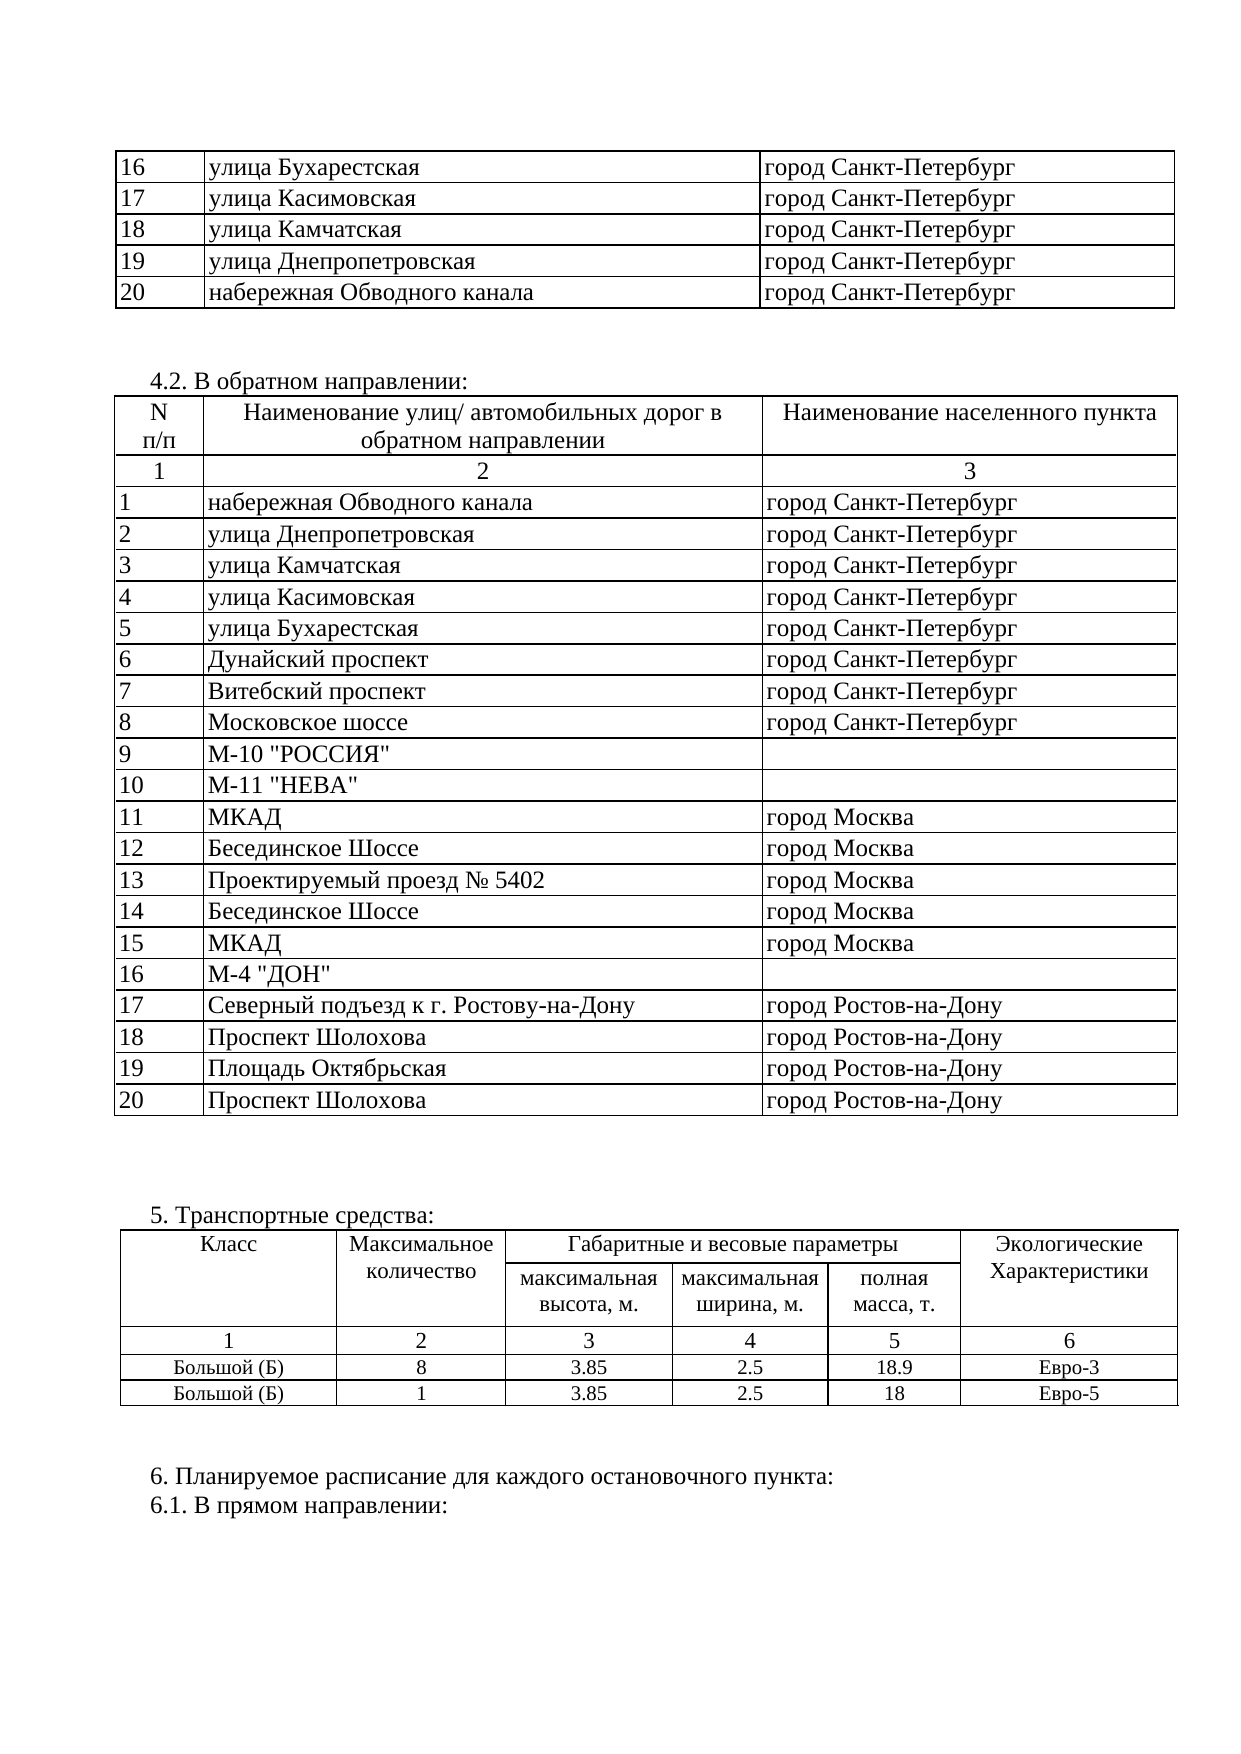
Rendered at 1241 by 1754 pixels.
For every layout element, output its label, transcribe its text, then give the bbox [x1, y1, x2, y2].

table_cell 13 [115, 864, 203, 894]
table_cell 18 [117, 215, 204, 244]
table_cell Северный подъезд к г. Ростову-на-Дону [204, 991, 762, 1020]
table_cell 12 [115, 833, 203, 863]
table_cell город Москва [763, 800, 1177, 832]
table_header Экологические Характеристики [961, 1231, 1177, 1326]
table_cell 8 [337, 1355, 505, 1379]
table_cell 7 [115, 675, 203, 706]
table_cell город Санкт-Петербург [763, 486, 1177, 517]
table_cell 20 [117, 277, 204, 307]
table_cell 16 [115, 959, 203, 989]
table_cell Евро-3 [961, 1355, 1177, 1379]
table_cell Московское шоссе [204, 707, 762, 737]
table_header Наименование улиц/ автомобильных дорог в обратном направлении [204, 397, 762, 454]
table_cell максимальная высота, м. [506, 1264, 672, 1326]
table_cell Большой (Б) [121, 1355, 336, 1379]
text 5. Транспортные средства: [150, 1200, 1090, 1229]
table_cell М-11 "НЕВА" [204, 770, 762, 800]
table_header Наименование населенного пункта [763, 397, 1177, 454]
table_cell город Москва [763, 895, 1177, 926]
table_cell МКАД [204, 802, 762, 832]
table_cell город Москва [763, 863, 1177, 894]
table_cell 15 [115, 927, 203, 957]
table_cell 11 [115, 801, 203, 832]
table_cell Проспект Шолохова [204, 1085, 762, 1115]
table_cell 5 [829, 1327, 960, 1353]
table_cell город Санкт-Петербург [763, 517, 1177, 548]
table_cell [763, 769, 1177, 800]
table_cell улица Бухарестская [205, 152, 759, 181]
text 6.1. В прямом направлении: [150, 1490, 1090, 1519]
table_cell 6 [115, 644, 203, 674]
table_cell набережная Обводного канала [205, 277, 759, 307]
table_cell 2 [204, 456, 762, 486]
table_cell 3 [506, 1327, 672, 1353]
table_cell Бесединское Шоссе [204, 833, 762, 863]
table_cell город Москва [763, 832, 1177, 863]
table_cell город Санкт-Петербург [761, 246, 1174, 276]
table_cell [763, 958, 1177, 989]
table_cell М-4 "ДОН" [204, 959, 762, 989]
table_cell 4 [673, 1327, 827, 1353]
table_cell город Ростов-на-Дону [763, 1083, 1177, 1115]
table_cell улица Бухарестская [204, 613, 762, 643]
table_cell 18 [829, 1381, 960, 1405]
table_header Класс [121, 1231, 336, 1326]
table_cell набережная Обводного канала [204, 487, 762, 517]
table_cell Проектируемый проезд № 5402 [204, 865, 762, 894]
table_cell 1 [121, 1327, 336, 1353]
table_cell МКАД [204, 928, 762, 957]
table_cell город Санкт-Петербург [761, 277, 1174, 307]
table_cell Дунайский проспект [204, 645, 762, 674]
table_cell 5 [115, 613, 203, 643]
table_cell Площадь Октябрьская [204, 1053, 762, 1083]
table_cell 1 [337, 1381, 505, 1405]
table_cell город Санкт-Петербург [763, 580, 1177, 611]
table_cell 8 [115, 707, 203, 737]
table_cell город Ростов-на-Дону [763, 1052, 1177, 1083]
text 4.2. В обратном направлении: [150, 366, 1090, 395]
table_cell Большой (Б) [121, 1381, 336, 1405]
table_cell 17 [117, 183, 204, 213]
table_header N п/п [115, 397, 203, 454]
table_cell Витебский проспект [204, 676, 762, 706]
table_cell 18.9 [829, 1355, 960, 1379]
table_cell 4 [115, 581, 203, 611]
table_cell 14 [115, 896, 203, 926]
table_cell город Санкт-Петербург [761, 183, 1174, 213]
table_cell 16 [117, 152, 204, 181]
table_cell улица Касимовская [205, 183, 759, 213]
table_cell М-10 "РОССИЯ" [204, 739, 762, 769]
table_cell город Ростов-на-Дону [763, 989, 1177, 1020]
table_cell 18 [115, 1021, 203, 1052]
table_cell город Санкт-Петербург [763, 611, 1177, 643]
table_cell 1 [115, 455, 203, 486]
table_cell 17 [115, 990, 203, 1020]
table_cell 9 [115, 738, 203, 769]
table_cell Евро-5 [961, 1381, 1177, 1405]
table_cell [763, 737, 1177, 769]
table_cell максимальная ширина, м. [673, 1264, 827, 1326]
table_cell улица Камчатская [204, 550, 762, 580]
table_cell 2.5 [673, 1381, 827, 1405]
table_cell 2 [337, 1327, 505, 1353]
table_cell город Санкт-Петербург [763, 643, 1177, 674]
table_cell город Санкт-Петербург [761, 215, 1174, 244]
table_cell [761, 152, 1174, 181]
table_cell город Ростов-на-Дону [763, 1020, 1177, 1052]
text 6. Планируемое расписание для каждого остановочного пункта: [150, 1461, 1090, 1490]
table_cell город Санкт-Петербург [763, 674, 1177, 706]
table_cell 19 [117, 246, 204, 276]
table_cell улица Касимовская [204, 582, 762, 611]
table_cell 3 [763, 454, 1177, 486]
table_cell 10 [115, 770, 203, 800]
table_cell 2 [115, 518, 203, 548]
table_header Габаритные и весовые параметры [506, 1231, 960, 1262]
table_cell улица Камчатская [205, 215, 759, 244]
table_cell Бесединское Шоссе [204, 896, 762, 926]
table_cell город Москва [763, 926, 1177, 957]
table_cell 2.5 [673, 1355, 827, 1379]
table_cell город Санкт-Петербург [763, 549, 1177, 580]
table_cell 3.85 [506, 1355, 672, 1379]
table_cell 3 [115, 550, 203, 580]
table_cell 3.85 [506, 1381, 672, 1405]
table_cell 1 [115, 487, 203, 517]
table_cell Проспект Шолохова [204, 1022, 762, 1052]
table_cell улица Днепропетровская [205, 246, 759, 276]
table_cell улица Днепропетровская [204, 519, 762, 548]
table_cell полная масса, т. [829, 1264, 960, 1326]
table_cell 20 [115, 1084, 203, 1115]
table_cell 6 [961, 1327, 1177, 1353]
table_cell город Санкт-Петербург [763, 706, 1177, 737]
table_header Максимальное количество [337, 1231, 505, 1326]
table_cell 19 [115, 1053, 203, 1083]
